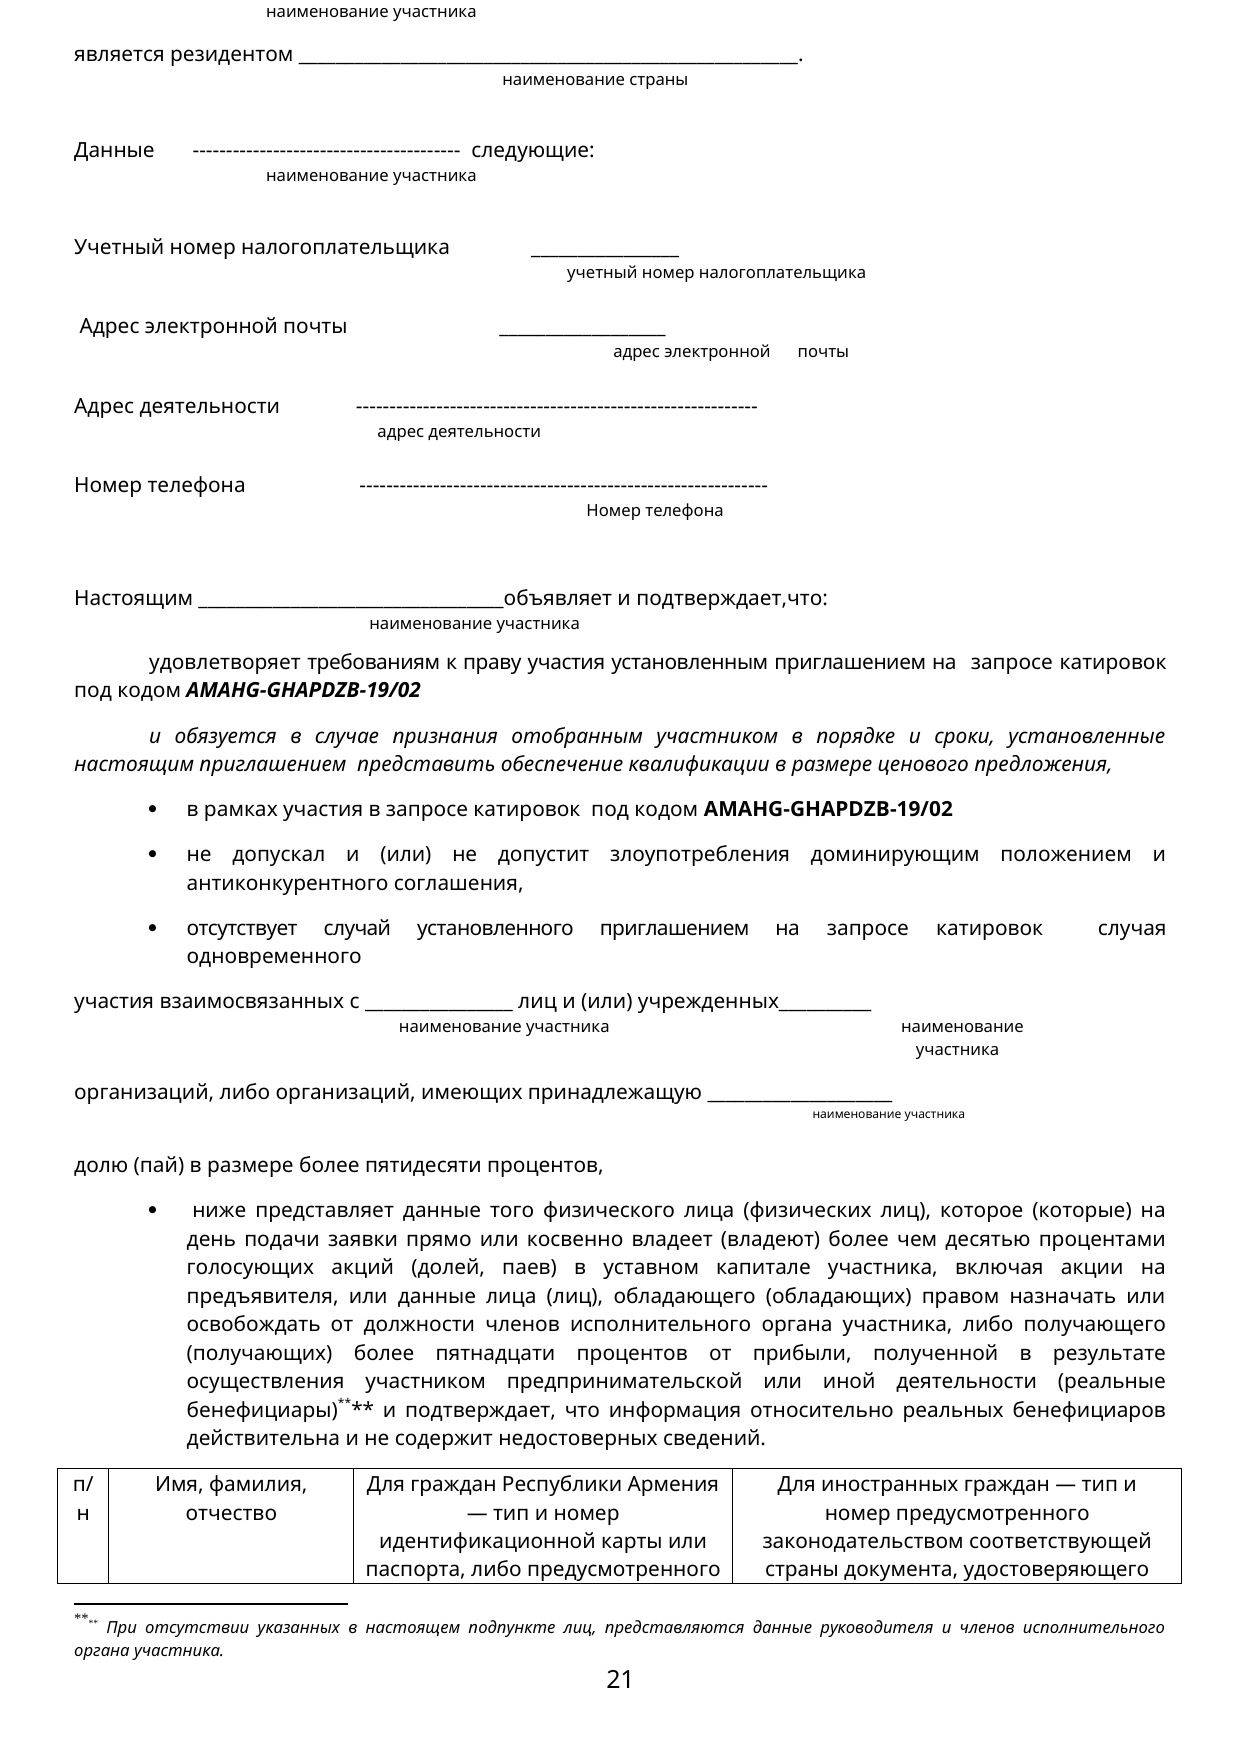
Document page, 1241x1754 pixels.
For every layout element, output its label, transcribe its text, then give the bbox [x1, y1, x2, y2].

text Настоящим _________________________________объявляет и подтверждает,что: [74, 583, 1167, 612]
text адрес деятельности [74, 419, 1167, 442]
list в рамках участия в запросе катировок под кодом АMАHG-GHAPDZB-19/02 [149, 794, 1167, 823]
list ниже представляет данные того физического лица (физических лиц), которое (которые) на день подачи заявки прямо или косвенно владеет (владеют) более чем десятью процентами голосующих акций (долей, паев) в уставном капитале участника, включая акции на предъявителя, или данные лица (лиц), обладающего (обладающих) правом назначать или освобождать от должности членов исполнительного органа участника, либо получающего (получающих) более пятнадцати процентов от прибыли, полученной в результате осуществления участником предпринимательской или иной деятельности (реальные бенефициары)** и подтверждает, что информация относительно реальных бенефициаров действительна и не содержит недостоверных сведений. [149, 1196, 1167, 1452]
text участия взаимосвязанных с ________________ лиц и (или) учрежденных__________ [74, 986, 1167, 1015]
table_header п/н [58, 1469, 108, 1583]
text наименование участника [266, 0, 1167, 23]
text Адрес деятельности ------------------------------------------------------------ [74, 391, 1167, 419]
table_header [354, 1469, 732, 1583]
text долю (пай) в размере более пятидесяти процентов, [74, 1151, 1167, 1179]
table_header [109, 1469, 353, 1583]
text наименование страны [502, 68, 1167, 91]
text удовлетворяет требованиям к праву участия установленным приглашением на запросе катировок под кодом АMАHG-GHAPDZB-19/02 [74, 647, 1167, 704]
text Номер телефона [443, 499, 1167, 522]
text учетный номер налогоплательщика [502, 260, 1167, 283]
text Адрес электронной почты __________________ [74, 311, 1167, 340]
text Учетный номер налогоплательщика ________________ [74, 232, 1167, 260]
text адрес электронной почты [428, 340, 1167, 363]
text участника [916, 1038, 1167, 1060]
text Данные ---------------------------------------- следующие: [74, 136, 1167, 164]
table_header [733, 1469, 1181, 1583]
text и обязуется в случае признания отобранным участником в порядке и сроки, установленные настоящим приглашением представить обеспечение квалификации в размере ценового предложения, [74, 721, 1167, 778]
list отсутствует случай установленного приглашением на запросе катировок случая одновременного [149, 913, 1167, 970]
text наименование участника [812, 1105, 1167, 1134]
text наименование участника наименование [399, 1015, 1167, 1038]
list не допускал и (или) не допустит злоупотребления доминирующим положением и антиконкурентного соглашения, [149, 839, 1167, 896]
text наименование участника [369, 612, 1167, 635]
text Номер телефона ------------------------------------------------------------- [74, 471, 1167, 499]
text является резидентом ______________________________________________________. [74, 39, 1167, 68]
text организаций, либо организаций, имеющих принадлежащую ____________________ [74, 1077, 1167, 1105]
text наименование участника [266, 164, 1167, 187]
